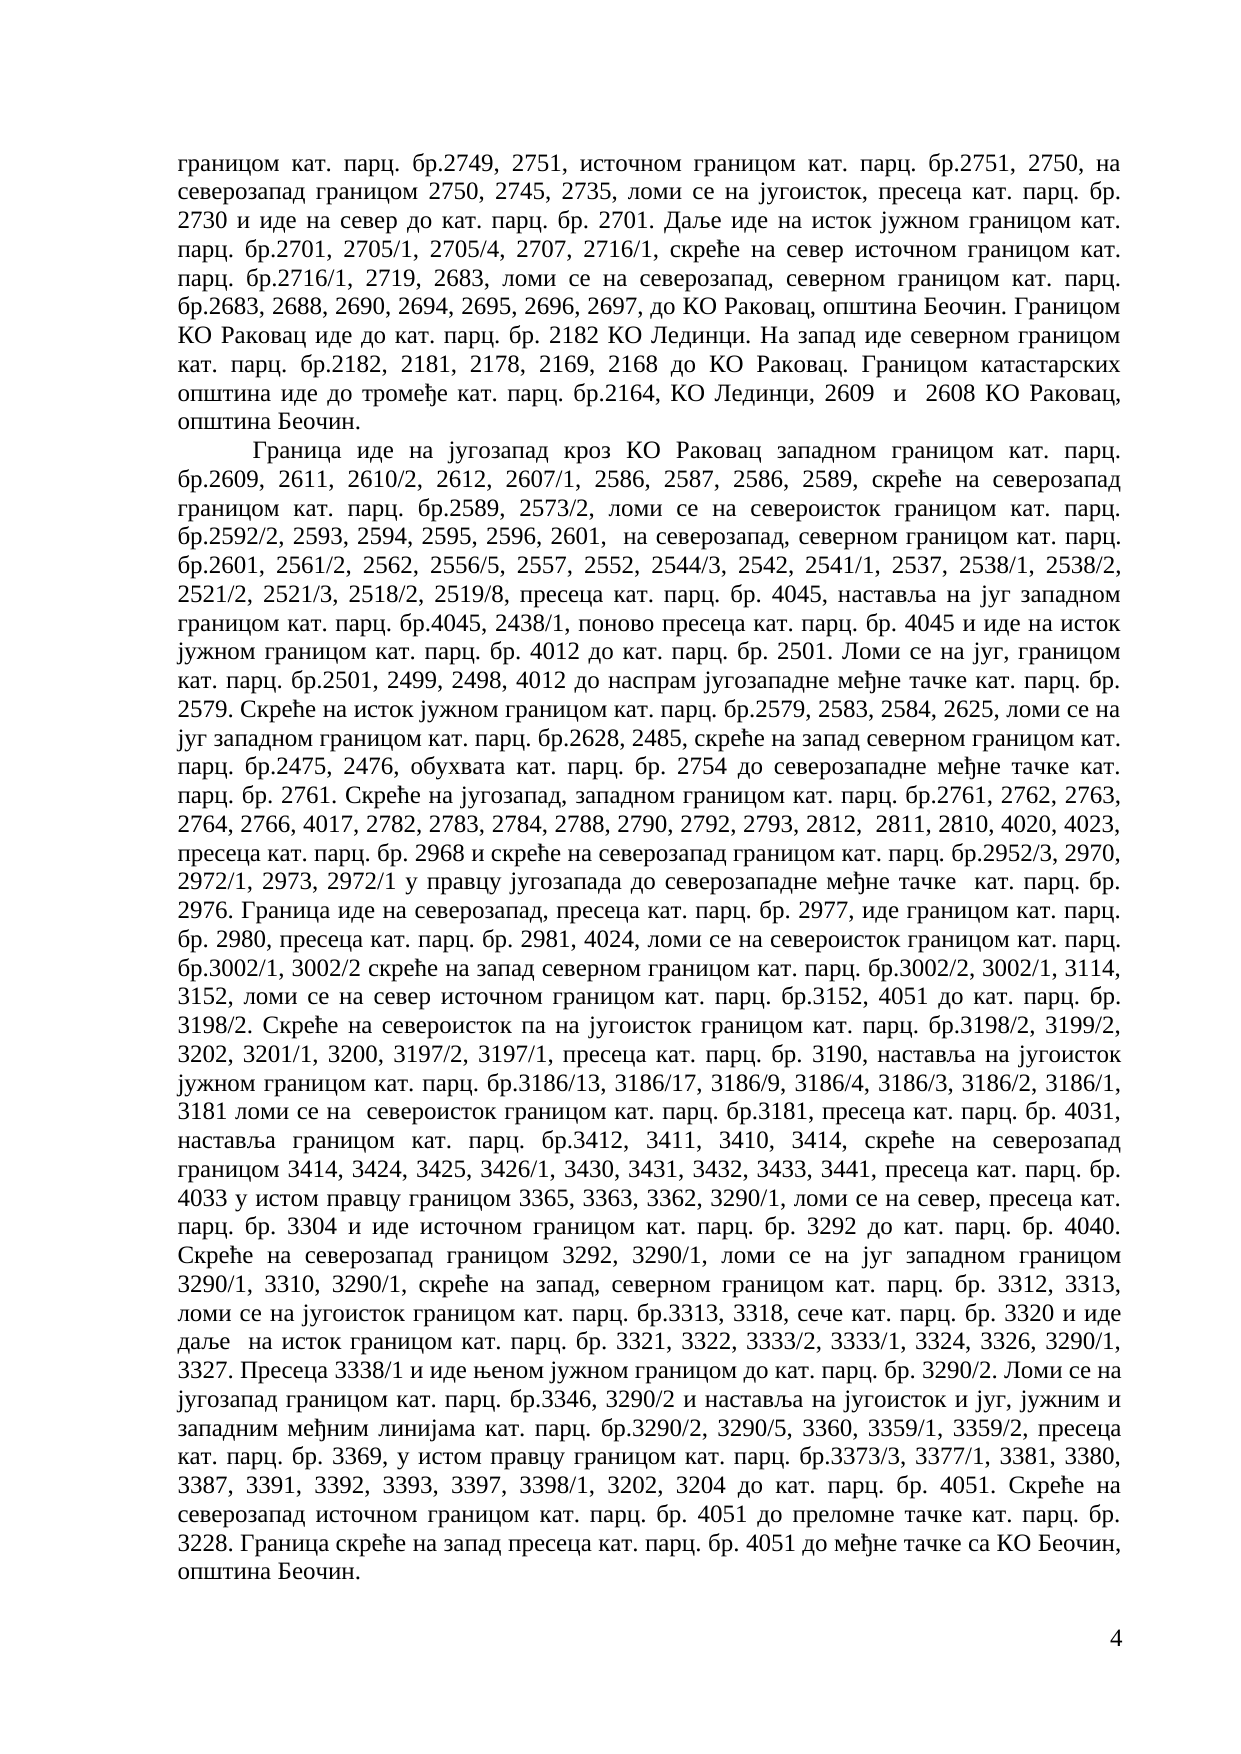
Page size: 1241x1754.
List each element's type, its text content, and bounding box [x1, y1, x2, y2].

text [177, 148, 1122, 435]
text Граница иде на југозапад кроз КО Раковац западном границом кат. парц. бр.2609, 2611, 2610/2, 2612, 2607/1, 2586, 2587, 2586, 2589, скреће на северозапад границом кат. парц. бр.2589, 2573/2, ломи се на североисток границом кат. парц. бр.2592/2, 2593, 2594, 2595, 2596, 2601, на северозапад, северном границом кат. парц. бр.2601, 2561/2, 2562, 2556/5, 2557, 2552, 2544/3, 2542, 2541/1, 2537, 2538/1, 2538/2, 2521/2, 2521/3, 2518/2, 2519/8, пресеца кат. парц. бр. 4045, наставља на југ западном границом кат. парц. бр.4045, 2438/1, поново пресеца кат. парц. бр. 4045 и иде на исток јужном границом кат. парц. бр. 4012 до кат. парц. бр. 2501. Ломи се на југ, границом кат. парц. бр.2501, 2499, 2498, 4012 до наспрам југозападне међне тачке кат. парц. бр. 2579. Скреће на исток јужном границом кат. парц. бр.2579, 2583, 2584, 2625, ломи се на југ западном границом кат. парц. бр.2628, 2485, скреће на запад северном границом кат. парц. бр.2475, 2476, обухвата кат. парц. бр. 2754 до северозападне међне тачке кат. парц. бр. 2761. Скреће на југозапад, западном границом кат. парц. бр.2761, 2762, 2763, 2764, 2766, 4017, 2782, 2783, 2784, 2788, 2790, 2792, 2793, 2812, 2811, 2810, 4020, 4023, пресеца кат. парц. бр. 2968 и скреће на северозапад границом кат. парц. бр.2952/3, 2970, 2972/1, 2973, 2972/1 у правцу југозапада до северозападне међне тачке кат. парц. бр. 2976. Граница иде на северозапад, пресеца кат. парц. бр. 2977, иде границом кат. парц. бр. 2980, пресеца кат. парц. бр. 2981, 4024, ломи се на североисток границом кат. парц. бр.3002/1, 3002/2 скреће на запад северном границом кат. парц. бр.3002/2, 3002/1, 3114, 3152, ломи се на север источном границом кат. парц. бр.3152, 4051 до кат. парц. бр. 3198/2. Скреће на североисток па на југоисток границом кат. парц. бр.3198/2, 3199/2, 3202, 3201/1, 3200, 3197/2, 3197/1, пресеца кат. парц. бр. 3190, наставља на југоисток јужном границом кат. парц. бр.3186/13, 3186/17, 3186/9, 3186/4, 3186/3, 3186/2, 3186/1, 3181 ломи се на североисток границом кат. парц. бр.3181, пресеца кат. парц. бр. 4031, наставља границом кат. парц. бр.3412, 3411, 3410, 3414, скреће на северозапад границом 3414, 3424, 3425, 3426/1, 3430, 3431, 3432, 3433, 3441, пресеца кат. парц. бр. 4033 у истом правцу границом 3365, 3363, 3362, 3290/1, ломи се на север, пресеца кат. парц. бр. 3304 и иде источном границом кат. парц. бр. 3292 до кат. парц. бр. 4040. Скреће на северозапад границом 3292, 3290/1, ломи се на југ западном границом 3290/1, 3310, 3290/1, скреће на запад, северном границом кат. парц. бр. 3312, 3313, ломи се на југоисток границом кат. парц. бр.3313, 3318, сече кат. парц. бр. 3320 и иде даље на исток границом кат. парц. бр. 3321, 3322, 3333/2, 3333/1, 3324, 3326, 3290/1, 3327. Пресеца 3338/1 и иде њеном јужном границом до кат. парц. бр. 3290/2. Ломи се на југозапад границом кат. парц. бр.3346, 3290/2 и наставља на југоисток и југ, јужним и западним међним линијама кат. парц. бр.3290/2, 3290/5, 3360, 3359/1, 3359/2, пресеца кат. парц. бр. 3369, у истом правцу границом кат. парц. бр.3373/3, 3377/1, 3381, 3380, 3387, 3391, 3392, 3393, 3397, 3398/1, 3202, 3204 до кат. парц. бр. 4051. Скреће на северозапад источном границом кат. парц. бр. 4051 до преломне тачке кат. парц. бр. 3228. Граница скреће на запад пресеца кат. парц. бр. 4051 до међне тачке са КО Беочин, општина Беочин. [177, 435, 1122, 1585]
